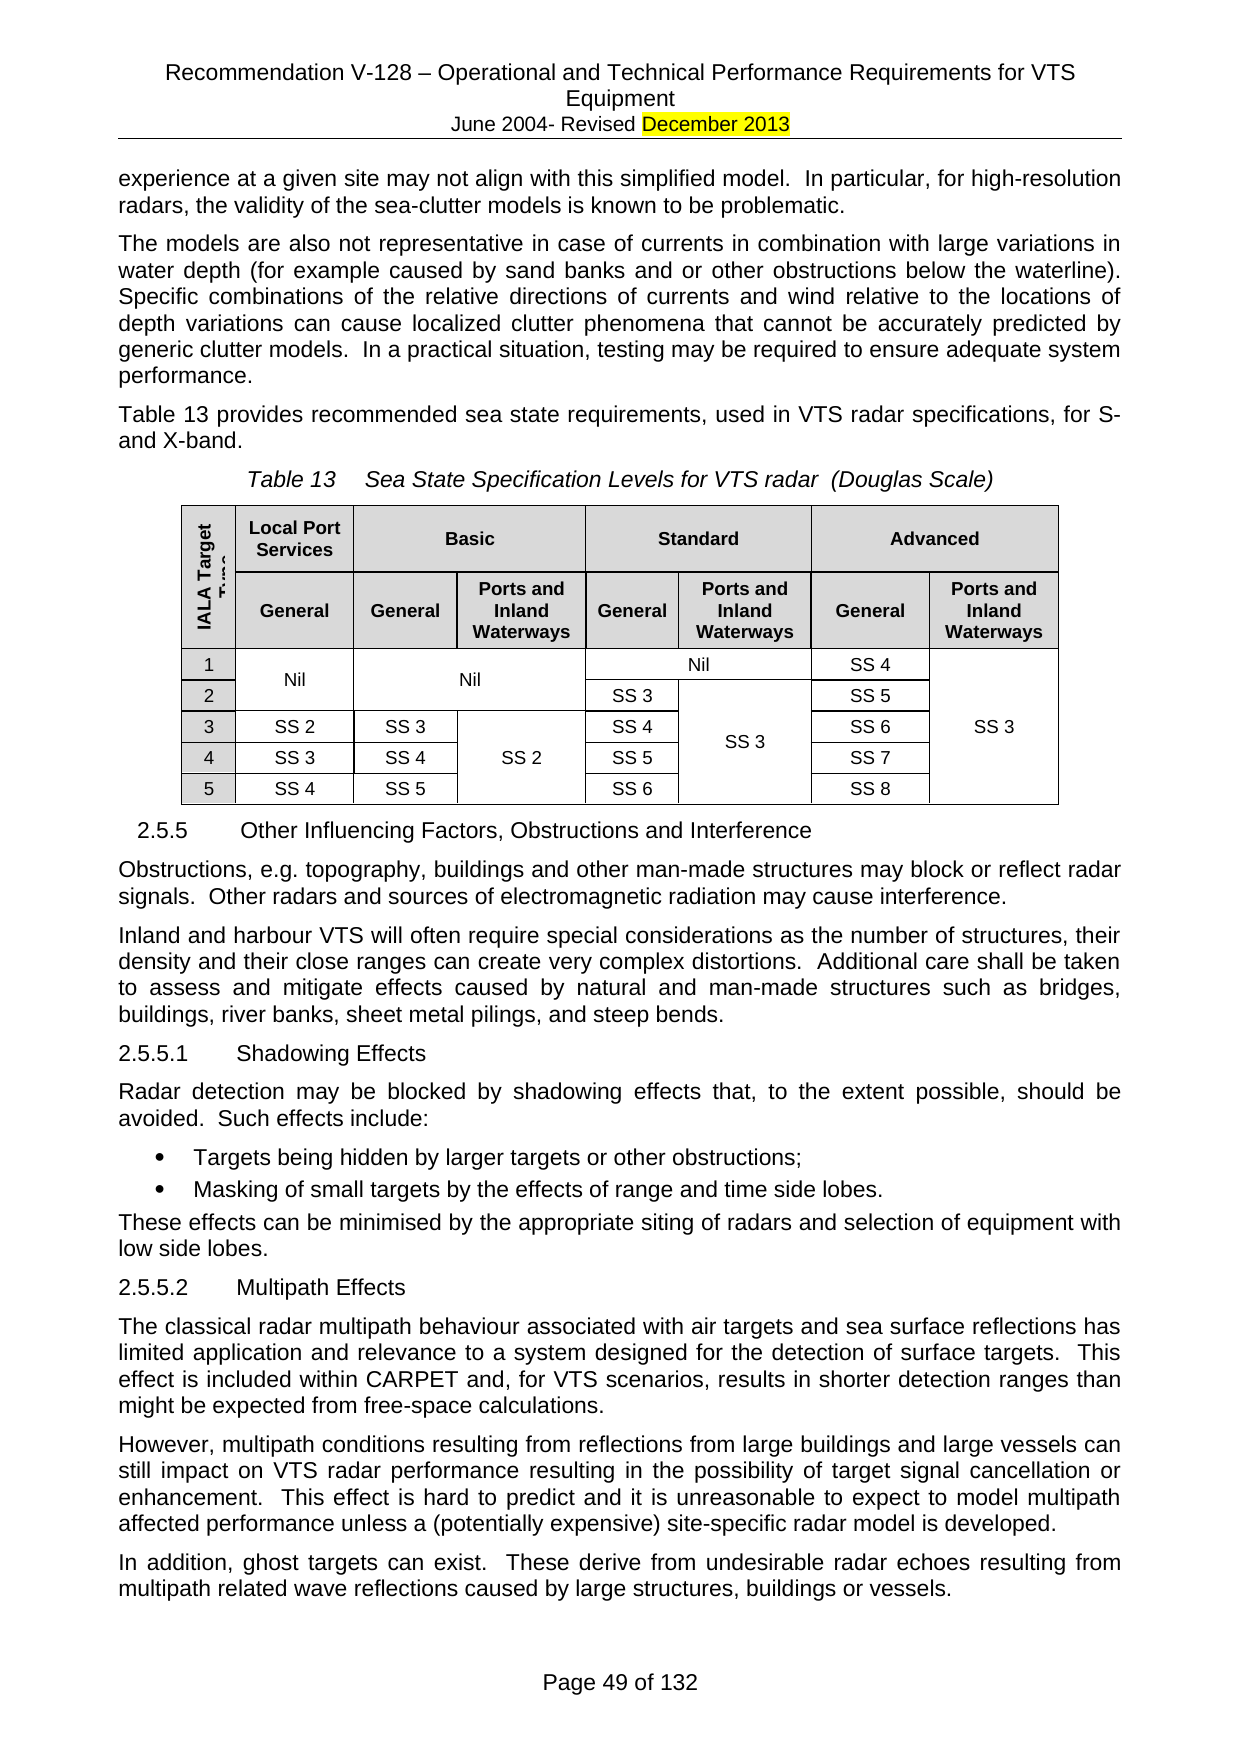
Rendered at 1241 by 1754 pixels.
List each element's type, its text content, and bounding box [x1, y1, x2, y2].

text The models are also not representative in case of currents in combination with large variations in water depth (for example caused by sand banks and or other obstructions below the waterline). Specific combinations of the relative directions of currents and wind relative to the locations of depth variations can cause localized clutter phenomena that cannot be accurately predicted by generic clutter models. In a practical situation, testing may be required to ensure adequate system performance. [118, 230, 1122, 388]
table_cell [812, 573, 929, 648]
subtitle Other Influencing Factors, Obstructions and Interference [137, 817, 1122, 844]
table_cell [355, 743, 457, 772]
subtitle Multipath Effects [118, 1274, 1122, 1300]
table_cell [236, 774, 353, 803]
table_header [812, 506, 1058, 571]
text Table 13 provides recommended sea state requirements, used in VTS radar specifications, for S- and X-band. [118, 401, 1122, 454]
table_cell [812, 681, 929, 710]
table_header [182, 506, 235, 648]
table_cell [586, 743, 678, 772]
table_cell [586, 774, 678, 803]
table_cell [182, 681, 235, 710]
text Inland and harbour VTS will often require special considerations as the number of structures, their density and their close ranges can create very complex distortions. Additional care shall be taken to assess and mitigate effects caused by natural and man-made structures such as bridges, buildings, river banks, sheet metal pilings, and steep bends. [118, 922, 1122, 1027]
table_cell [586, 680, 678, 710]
text These effects can be minimised by the appropriate siting of radars and selection of equipment with low side lobes. [118, 1209, 1122, 1261]
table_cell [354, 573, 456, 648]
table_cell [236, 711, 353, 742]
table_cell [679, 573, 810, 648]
text Targets being hidden by larger targets or other obstructions; [156, 1143, 1122, 1170]
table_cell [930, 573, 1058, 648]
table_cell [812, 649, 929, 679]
text However, multipath conditions resulting from reflections from large buildings and large vessels can still impact on VTS radar performance resulting in the possibility of target signal cancellation or enhancement. This effect is hard to predict and it is unreasonable to expect to model multipath affected performance unless a (potentially expensive) site-specific radar model is developed. [118, 1431, 1122, 1536]
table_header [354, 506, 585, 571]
text In addition, ghost targets can exist. These derive from undesirable radar echoes resulting from multipath related wave reflections caused by large structures, buildings or vessels. [118, 1549, 1122, 1601]
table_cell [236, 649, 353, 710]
text Obstructions, e.g. topography, buildings and other man-made structures may block or reflect radar signals. Other radars and sources of electromagnetic radiation may cause interference. [118, 856, 1122, 909]
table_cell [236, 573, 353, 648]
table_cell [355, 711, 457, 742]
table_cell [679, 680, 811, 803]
text Radar detection may be blocked by shadowing effects that, to the extent possible, should be avoided. Such effects include: [118, 1078, 1122, 1131]
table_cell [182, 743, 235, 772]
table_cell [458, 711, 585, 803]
subtitle Shadowing Effects [118, 1039, 1122, 1066]
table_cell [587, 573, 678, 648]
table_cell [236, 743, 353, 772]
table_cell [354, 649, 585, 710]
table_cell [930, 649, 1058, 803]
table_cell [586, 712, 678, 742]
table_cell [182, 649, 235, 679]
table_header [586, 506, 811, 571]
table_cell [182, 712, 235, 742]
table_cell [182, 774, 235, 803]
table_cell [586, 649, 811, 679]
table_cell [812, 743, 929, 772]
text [118, 165, 1122, 218]
text Sea State Specification Levels for VTS radar (Douglas Scale) [118, 466, 1122, 493]
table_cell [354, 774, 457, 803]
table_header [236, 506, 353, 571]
text Masking of small targets by the effects of range and time side lobes. [156, 1176, 1122, 1202]
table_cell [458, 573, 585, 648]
text The classical radar multipath behaviour associated with air targets and sea surface reflections has limited application and relevance to a system designed for the detection of surface targets. This effect is included within CARPET and, for VTS scenarios, results in shorter detection ranges than might be expected from free-space calculations. [118, 1313, 1122, 1418]
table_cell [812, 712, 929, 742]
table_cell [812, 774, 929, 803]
